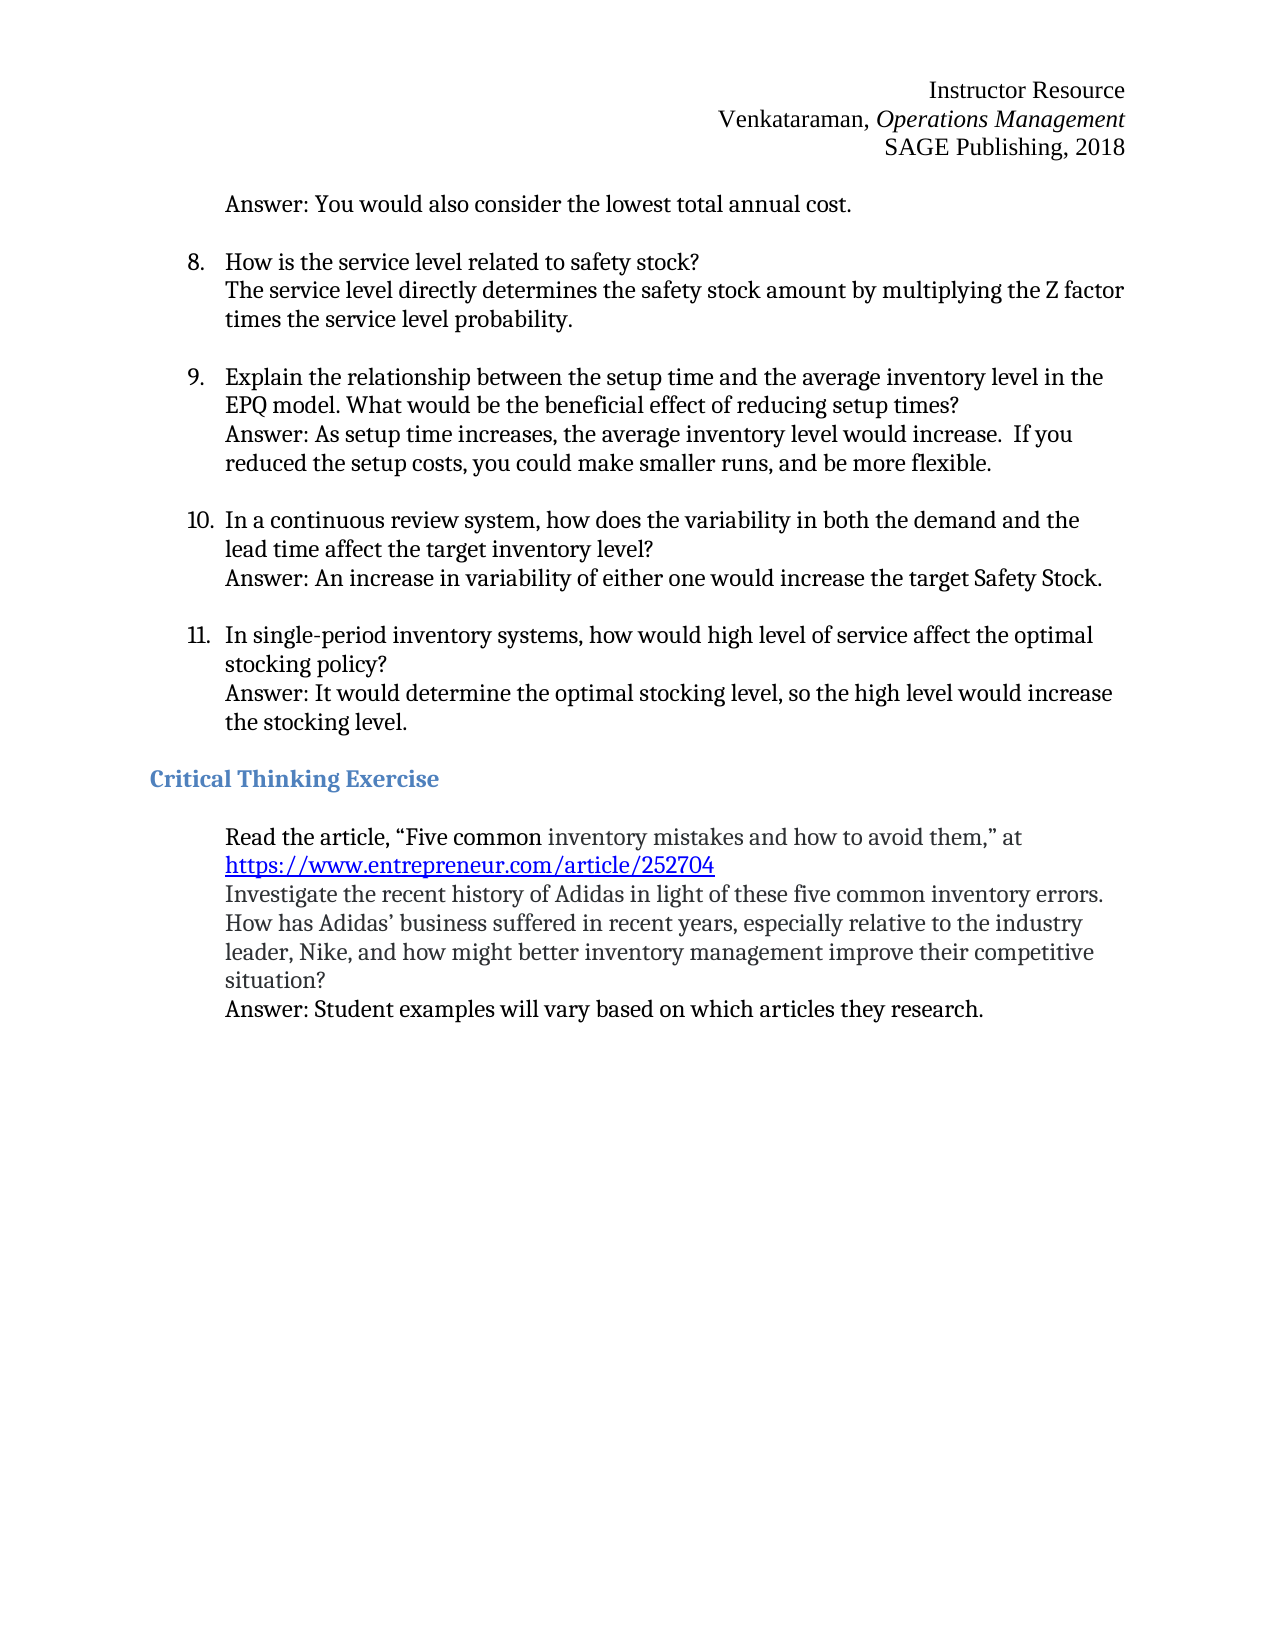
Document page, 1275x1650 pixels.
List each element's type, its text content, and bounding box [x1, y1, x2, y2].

text The service level directly determines the safety stock amount by multiplying the Z factor times the service level probability. [225, 276, 1125, 334]
text Answer: It would determine the optimal stocking level, so the high level would increase the stocking level. [225, 679, 1125, 736]
text Answer: Student examples will vary based on which articles they research. [225, 995, 1125, 1024]
list Explain the relationship between the setup time and the average inventory level in the EPQ model. What would be the beneficial effect of reducing setup times? [187, 362, 1125, 420]
list How is the service level related to safety stock? [187, 247, 1125, 276]
subtitle Read the article, “Five common inventory mistakes and how to avoid them,” at https://www.entrepreneur.com/article/252704 [225, 822, 1125, 880]
text Answer: As setup time increases, the average inventory level would increase. If you reduced the setup costs, you could make smaller runs, and be more flexible. [225, 420, 1125, 477]
text Critical Thinking Exercise [150, 765, 1125, 794]
text Answer: An increase in variability of either one would increase the target Safety Stock. [225, 564, 1125, 592]
subtitle Investigate the recent history of Adidas in light of these five common inventory errors. How has Adidas’ business suffered in recent years, especially relative to the industry leader, Nike, and how might better inventory management improve their competitive situation? [225, 880, 1125, 995]
text Answer: You would also consider the lowest total annual cost. [225, 190, 1125, 219]
list In single-period inventory systems, how would high level of service affect the optimal stocking policy? [187, 621, 1125, 679]
list In a continuous review system, how does the variability in both the demand and the lead time affect the target inventory level? [187, 506, 1125, 564]
